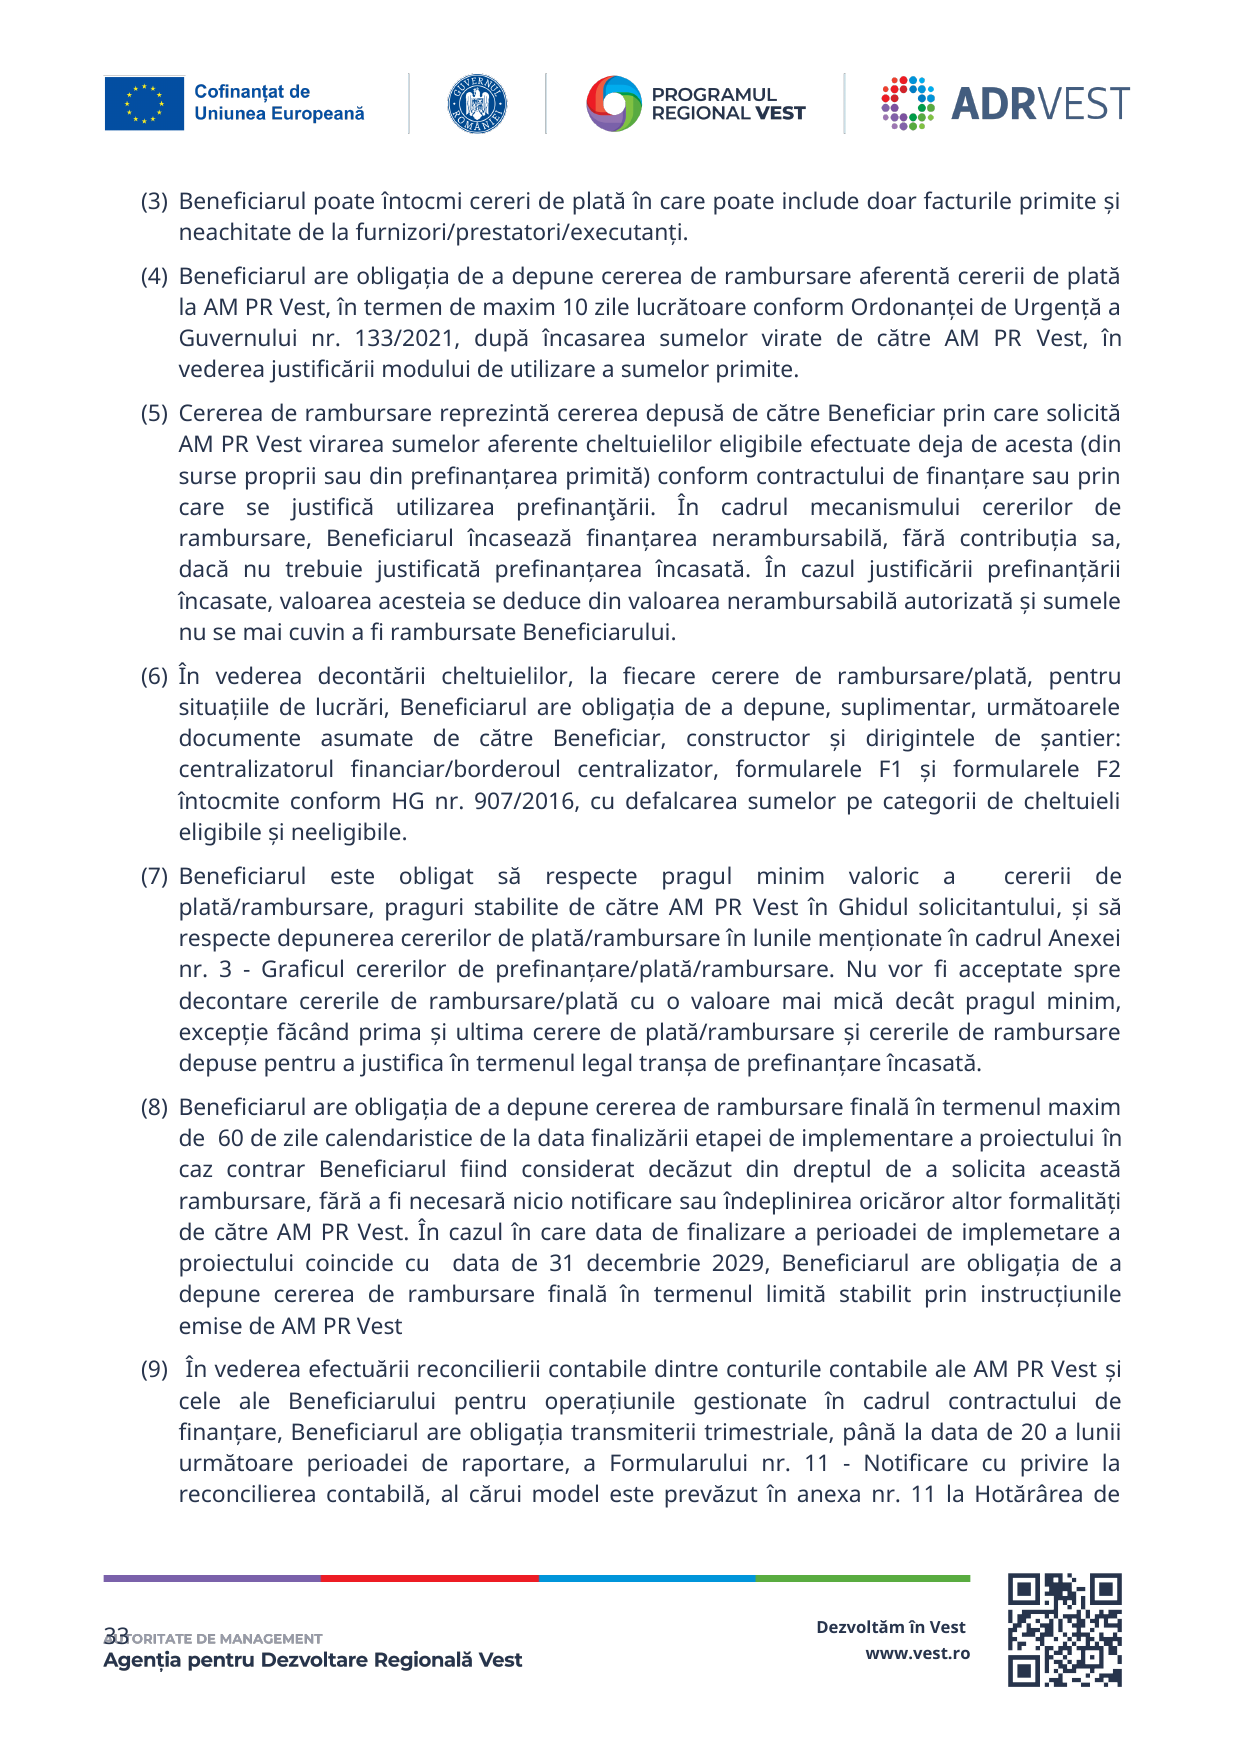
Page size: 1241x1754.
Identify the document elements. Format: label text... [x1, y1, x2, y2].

list În vederea decontării cheltuielilor, la fiecare cerere de rambursare/plată, pentru situațiile de lucrări, Beneficiarul are obligația de a depune, suplimentar, următoarele documente asumate de către Beneficiar, constructor și dirigintele de șantier: centralizatorul financiar/borderoul centralizator, formularele F1 și formularele F2 întocmite conform HG nr. 907/2016, cu defalcarea sumelor pe categorii de cheltuieli eligibile și neeligibile. [141, 659, 1122, 847]
picture [1000, 1565, 1131, 1696]
list Beneficiarul poate întocmi cereri de plată în care poate include doar facturile primite și neachitate de la furnizori/prestatori/executanți. [141, 184, 1122, 247]
picture [103, 73, 1131, 134]
list Beneficiarul este obligat să respecte pragul minim valoric a cererii de plată/rambursare, praguri stabilite de către AM PR Vest în Ghidul solicitantului, și să respecte depunerea cererilor de plată/rambursare în lunile menționate în cadrul Anexei nr. 3 - Graficul cererilor de prefinanțare/plată/rambursare. Nu vor fi acceptate spre decontare cererile de rambursare/plată cu o valoare mai mică decât pragul minim, excepție făcând prima și ultima cerere de plată/rambursare și cererile de rambursare depuse pentru a justifica în termenul legal tranșa de prefinanțare încasată. [141, 859, 1122, 1078]
list Beneficiarul are obligația de a depune cererea de rambursare finală în termenul maxim de 60 de zile calendaristice de la data finalizării etapei de implementare a proiectului în caz contrar Beneficiarul fiind considerat decăzut din dreptul de a solicita această rambursare, fără a fi necesară nicio notificare sau îndeplinirea oricăror altor formalități de către AM PR Vest. În cazul în care data de finalizare a perioadei de implemetare a proiectului coincide cu data de 31 decembrie 2029, Beneficiarul are obligația de a depune cererea de rambursare finală în termenul limită stabilit prin instrucțiunile emise de AM PR Vest [141, 1091, 1122, 1341]
list Beneficiarul are obligația de a depune cererea de rambursare aferentă cererii de plată la AM PR Vest, în termen de maxim 10 zile lucrătoare conform Ordonanței de Urgență a Guvernului nr. 133/2021, după încasarea sumelor virate de către AM PR Vest, în vederea justificării modului de utilizare a sumelor primite. [141, 259, 1122, 384]
list Cererea de rambursare reprezintă cererea depusă de către Beneficiar prin care solicită AM PR Vest virarea sumelor aferente cheltuielilor eligibile efectuate deja de acesta (din surse proprii sau din prefinanțarea primită) conform contractului de finanțare sau prin care se justifică utilizarea prefinanţării. În cadrul mecanismului cererilor de rambursare, Beneficiarul încasează finanțarea nerambursabilă, fără contribuția sa, dacă nu trebuie justificată prefinanțarea încasată. În cazul justificării prefinanțării încasate, valoarea acesteia se deduce din valoarea nerambursabilă autorizată și sumele nu se mai cuvin a fi rambursate Beneficiarului. [141, 397, 1122, 647]
